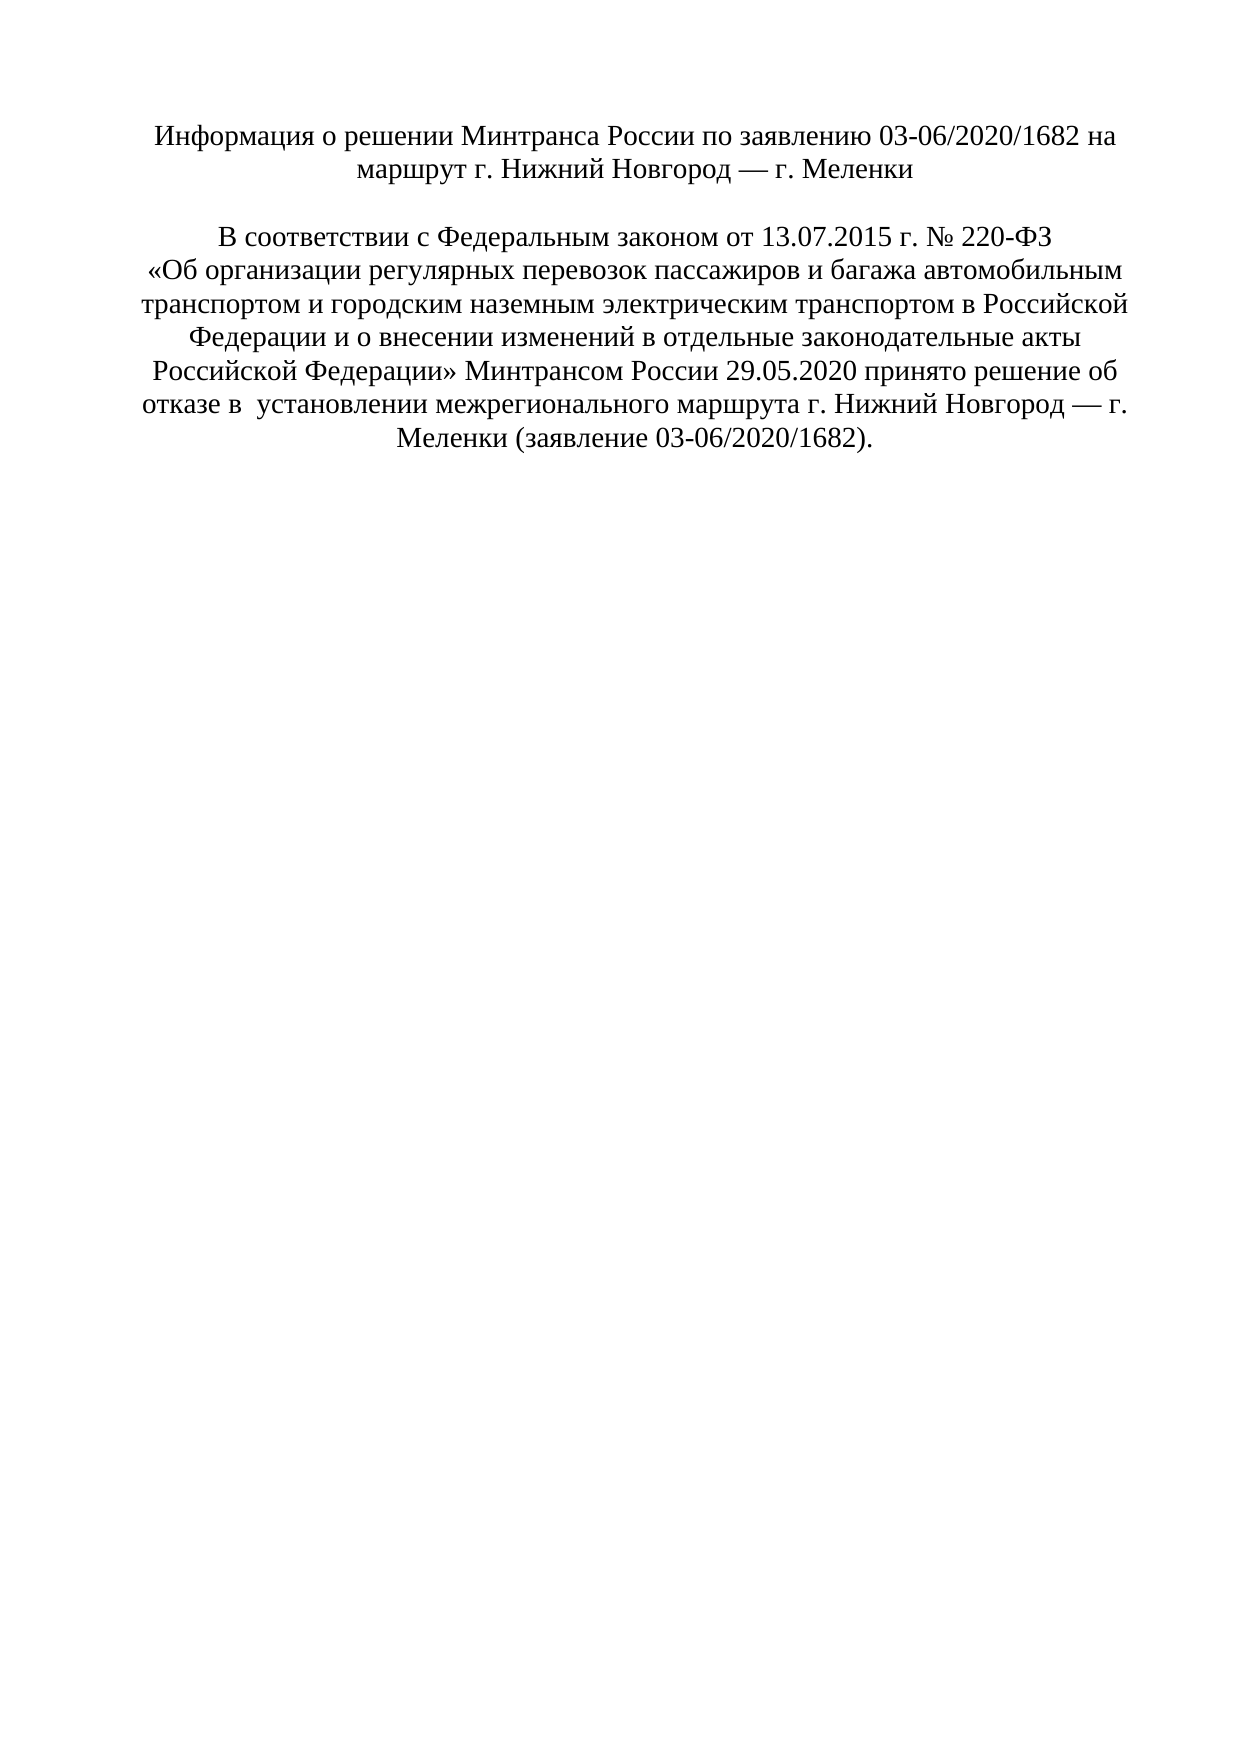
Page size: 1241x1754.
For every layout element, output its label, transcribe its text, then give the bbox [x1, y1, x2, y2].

text В соответствии с Федеральным законом от 13.07.2015 г. № 220-ФЗ «Об организации регулярных перевозок пассажиров и багажа автомобильным транспортом и городским наземным электрическим транспортом в Российской Федерации и о внесении изменений в отдельные законодательные акты Российской Федерации» Минтрансом России 29.05.2020 принято решение об отказе в установлении межрегионального маршрута г. Нижний Новгород — г. Меленки (заявление 03-06/2020/1682). [118, 219, 1152, 453]
text Информация о решении Минтранса России по заявлению 03-06/2020/1682 на маршрут г. Нижний Новгород — г. Меленки [118, 118, 1152, 185]
